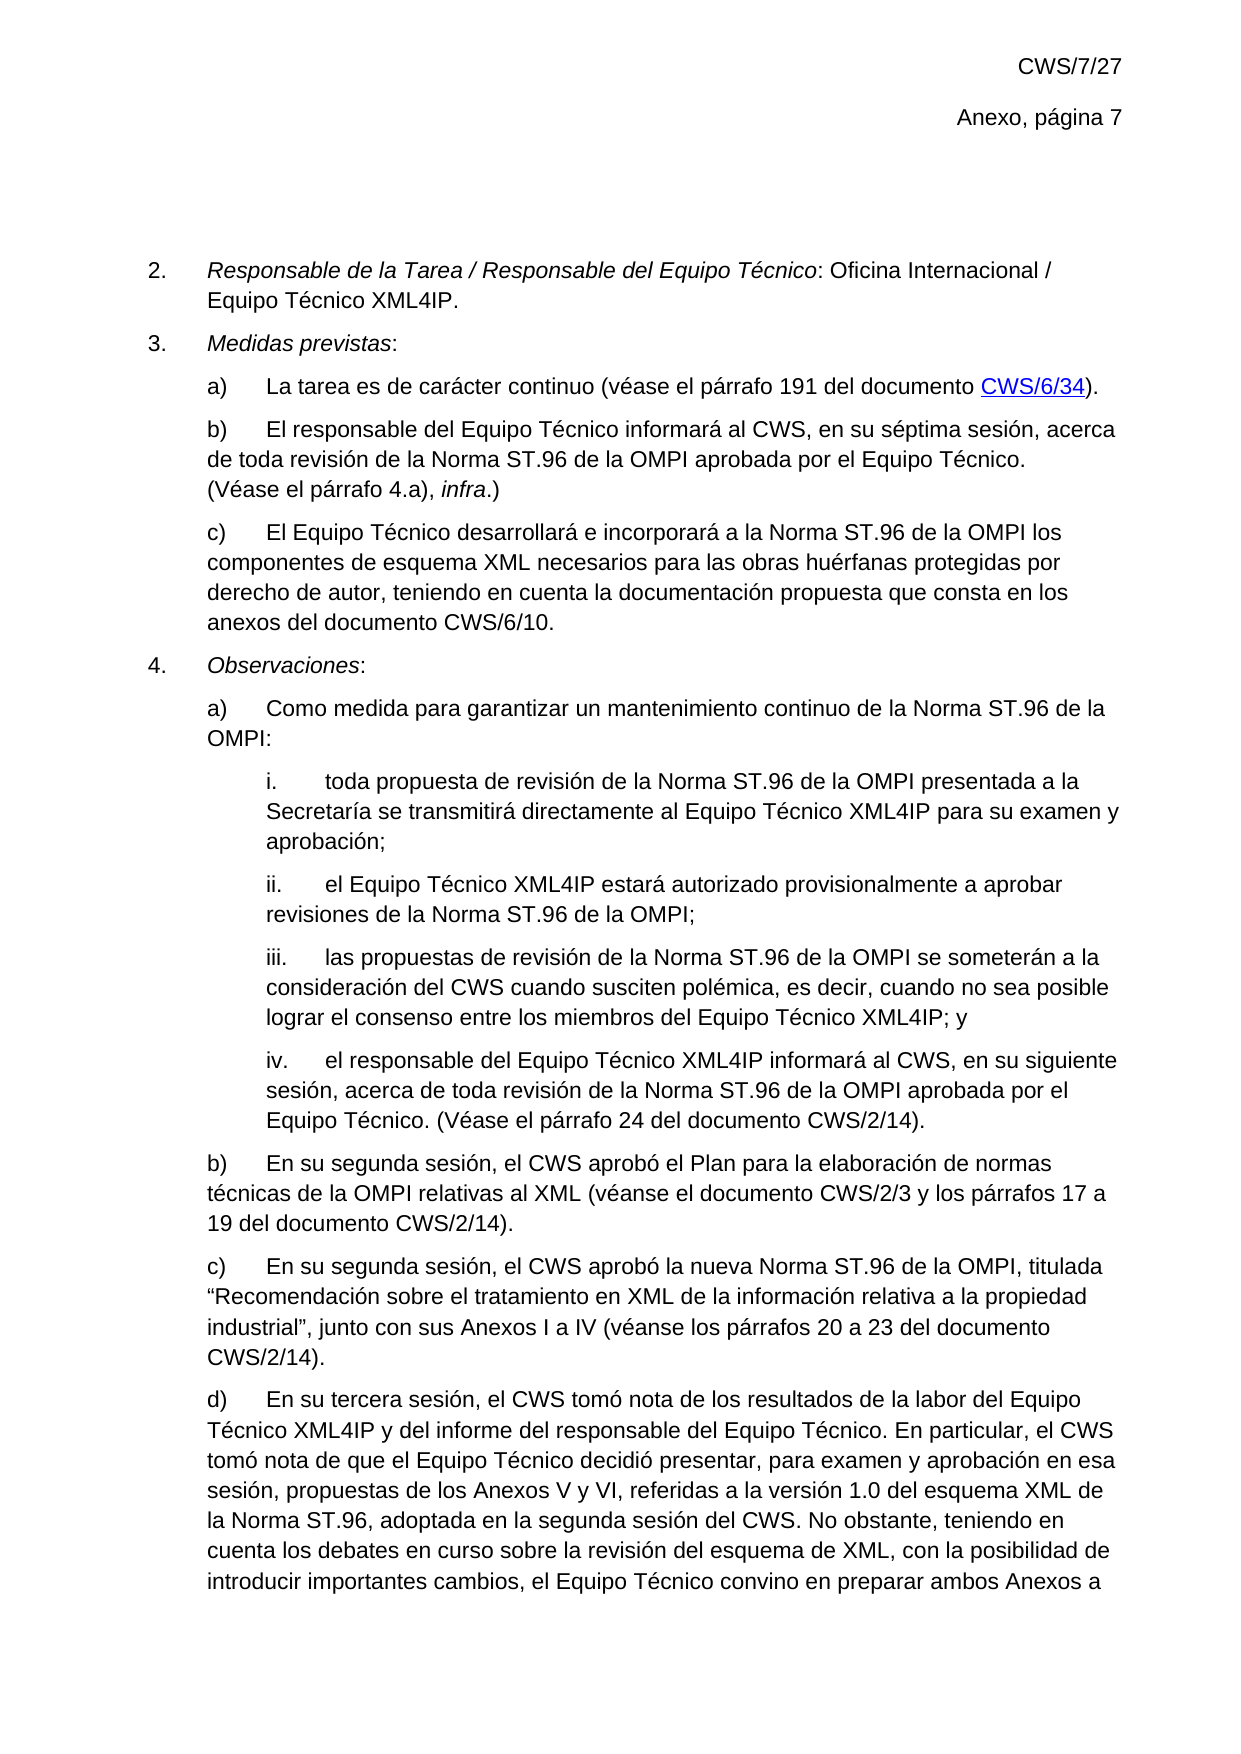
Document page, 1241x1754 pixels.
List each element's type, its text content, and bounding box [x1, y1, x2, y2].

text i. toda propuesta de revisión de la Norma ST.96 de la OMPI presentada a la Secretaría se transmitirá directamente al Equipo Técnico XML4IP para su examen y aprobación; [266, 768, 1122, 854]
text b) El responsable del Equipo Técnico informará al CWS, en su séptima sesión, acerca de toda revisión de la Norma ST.96 de la OMPI aprobada por el Equipo Técnico. (Véase el párrafo 4.a), infra.) [207, 416, 1122, 502]
text a) La tarea es de carácter continuo (véase el párrafo 191 del documento CWS/6/34). [207, 373, 1122, 399]
text iii. las propuestas de revisión de la Norma ST.96 de la OMPI se someterán a la consideración del CWS cuando susciten polémica, es decir, cuando no sea posible lograr el consenso entre los miembros del Equipo Técnico XML4IP; y [266, 944, 1122, 1031]
text a) Como medida para garantizar un mantenimiento continuo de la Norma ST.96 de la OMPI: [207, 695, 1122, 751]
text 2. Responsable de la Tarea / Responsable del Equipo Técnico: Oficina Internacional / Equipo Técnico XML4IP. [148, 257, 1122, 314]
text iv. el responsable del Equipo Técnico XML4IP informará al CWS, en su siguiente sesión, acerca de toda revisión de la Norma ST.96 de la OMPI aprobada por el Equipo Técnico. (Véase el párrafo 24 del documento CWS/2/14). [266, 1047, 1122, 1134]
text c) En su segunda sesión, el CWS aprobó la nueva Norma ST.96 de la OMPI, titulada “Recomendación sobre el tratamiento en XML de la información relativa a la propiedad industrial”, junto con sus Anexos I a IV (véanse los párrafos 20 a 23 del documento CWS/2/14). [207, 1253, 1122, 1370]
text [207, 1386, 1122, 1594]
text ii. el Equipo Técnico XML4IP estará autorizado provisionalmente a aprobar revisiones de la Norma ST.96 de la OMPI; [266, 871, 1122, 927]
text b) En su segunda sesión, el CWS aprobó el Plan para la elaboración de normas técnicas de la OMPI relativas al XML (véanse el documento CWS/2/3 y los párrafos 17 a 19 del documento CWS/2/14). [207, 1150, 1122, 1237]
text 3. Medidas previstas: [148, 330, 1122, 357]
text 4. Observaciones: [148, 652, 1122, 678]
text c) El Equipo Técnico desarrollará e incorporará a la Norma ST.96 de la OMPI los componentes de esquema XML necesarios para las obras huérfanas protegidas por derecho de autor, teniendo en cuenta la documentación propuesta que consta en los anexos del documento CWS/6/10. [207, 519, 1122, 636]
